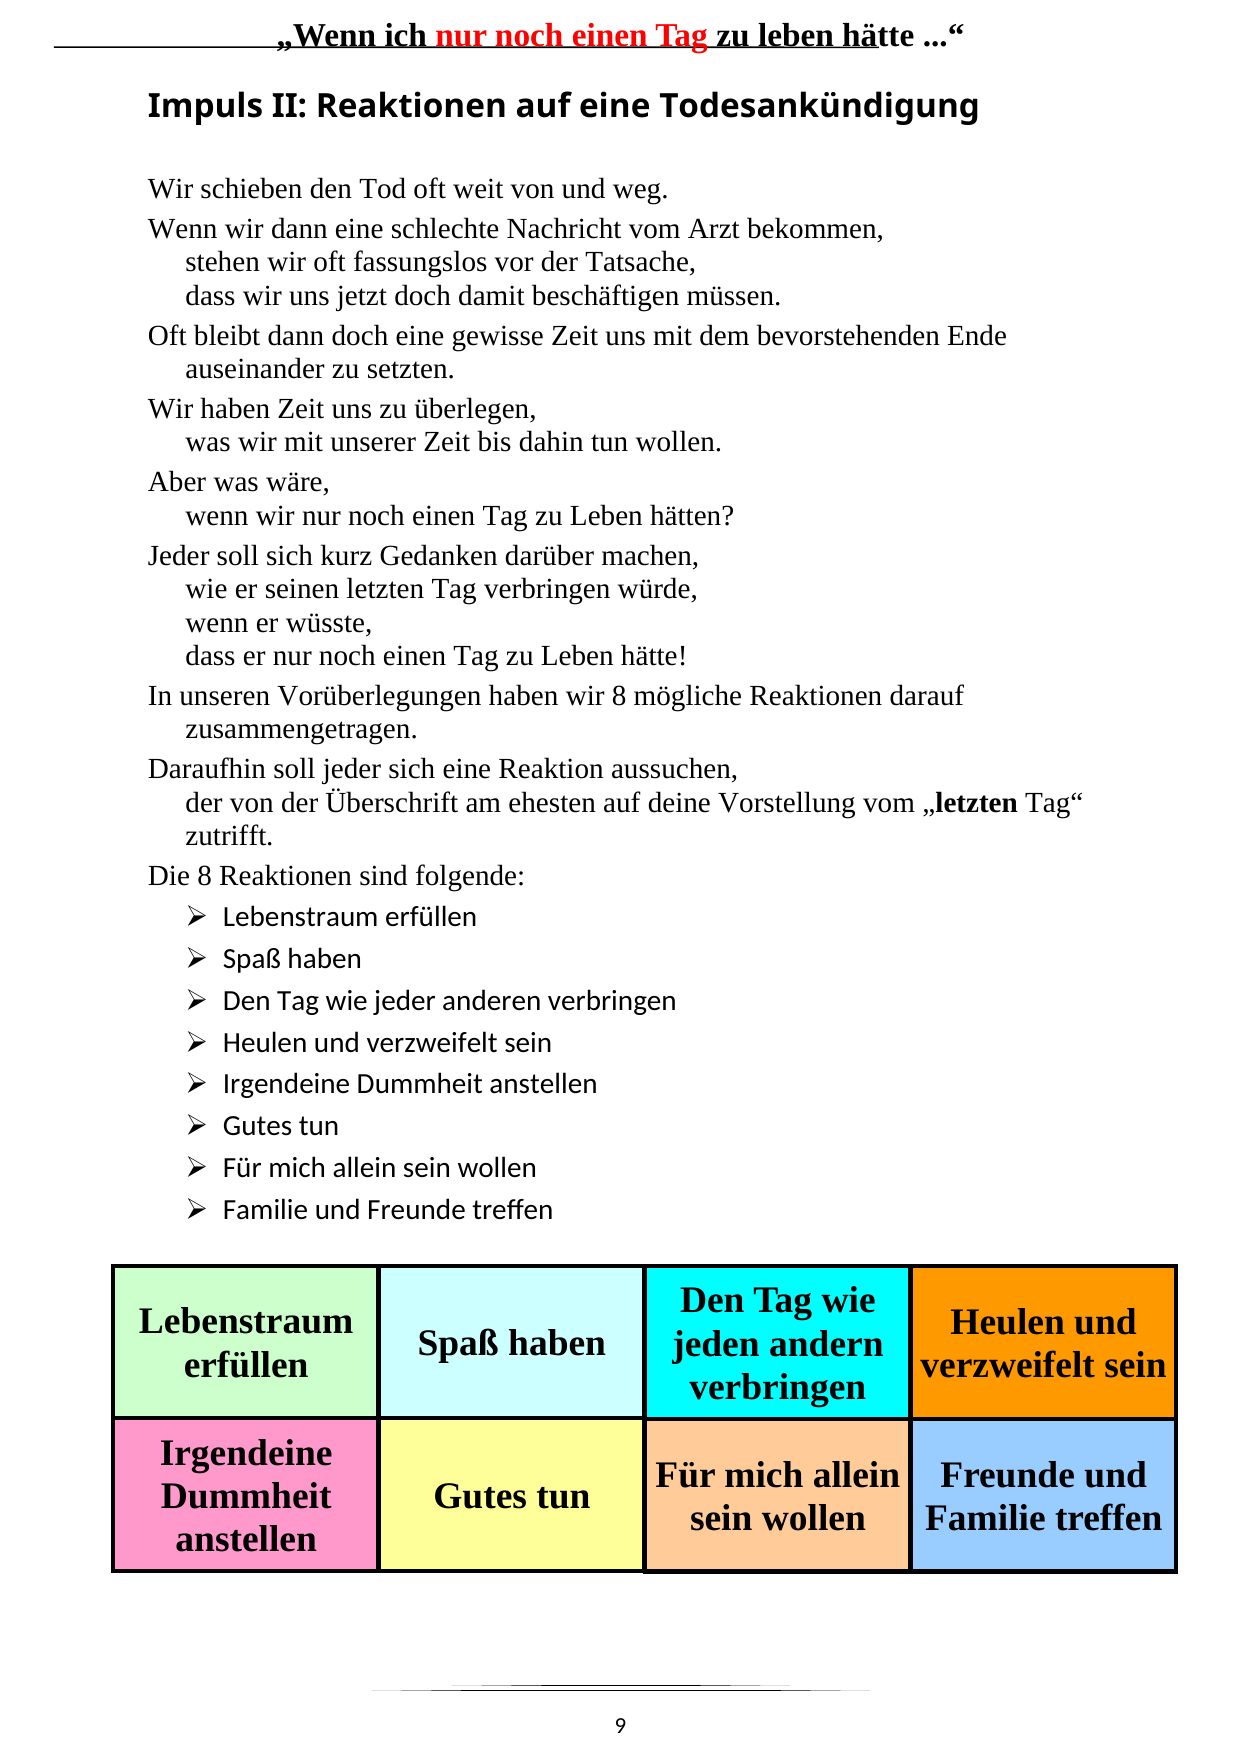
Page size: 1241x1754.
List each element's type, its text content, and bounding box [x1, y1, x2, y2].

text Oft bleibt dann doch eine gewisse Zeit uns mit dem bevorstehenden Ende auseinander zu setzten. [148, 318, 1093, 385]
text Aber was wäre, wenn wir nur noch einen Tag zu Leben hätten? [148, 464, 1093, 531]
list Spaß haben [185, 940, 1093, 976]
text Die 8 Reaktionen sind folgende: [148, 858, 1093, 892]
subtitle Impuls II: Reaktionen auf eine Todesankündigung [148, 82, 1093, 128]
text Wenn wir dann eine schlechte Nachricht vom Arzt bekommen, stehen wir oft fassungslos vor der Tatsache, dass wir uns jetzt doch damit beschäftigen müssen. [148, 211, 1093, 311]
text Wir schieben den Tod oft weit von und weg. [148, 171, 1093, 204]
list Gutes tun [185, 1107, 1093, 1143]
list Lebenstraum erfüllen [185, 898, 1093, 934]
text Daraufhin soll jeder sich eine Reaktion aussuchen, der von der Überschrift am ehesten auf deine Vorstellung vom „letzten Tag“ zutrifft. [148, 751, 1093, 852]
list Für mich allein sein wollen [185, 1149, 1093, 1185]
list Den Tag wie jeder anderen verbringen [185, 982, 1093, 1017]
list Irgendeine Dummheit anstellen [185, 1066, 1093, 1101]
text Wir haben Zeit uns zu überlegen, was wir mit unserer Zeit bis dahin tun wollen. [148, 391, 1093, 458]
text Jeder soll sich kurz Gedanken darüber machen, wie er seinen letzten Tag verbringen würde, wenn er wüsste, dass er nur noch einen Tag zu Leben hätte! [148, 538, 1093, 672]
list Familie und Freunde treffen [185, 1191, 1093, 1227]
text In unseren Vorüberlegungen haben wir 8 mögliche Reaktionen darauf zusammengetragen. [148, 678, 1093, 745]
list Heulen und verzweifelt sein [185, 1024, 1093, 1059]
